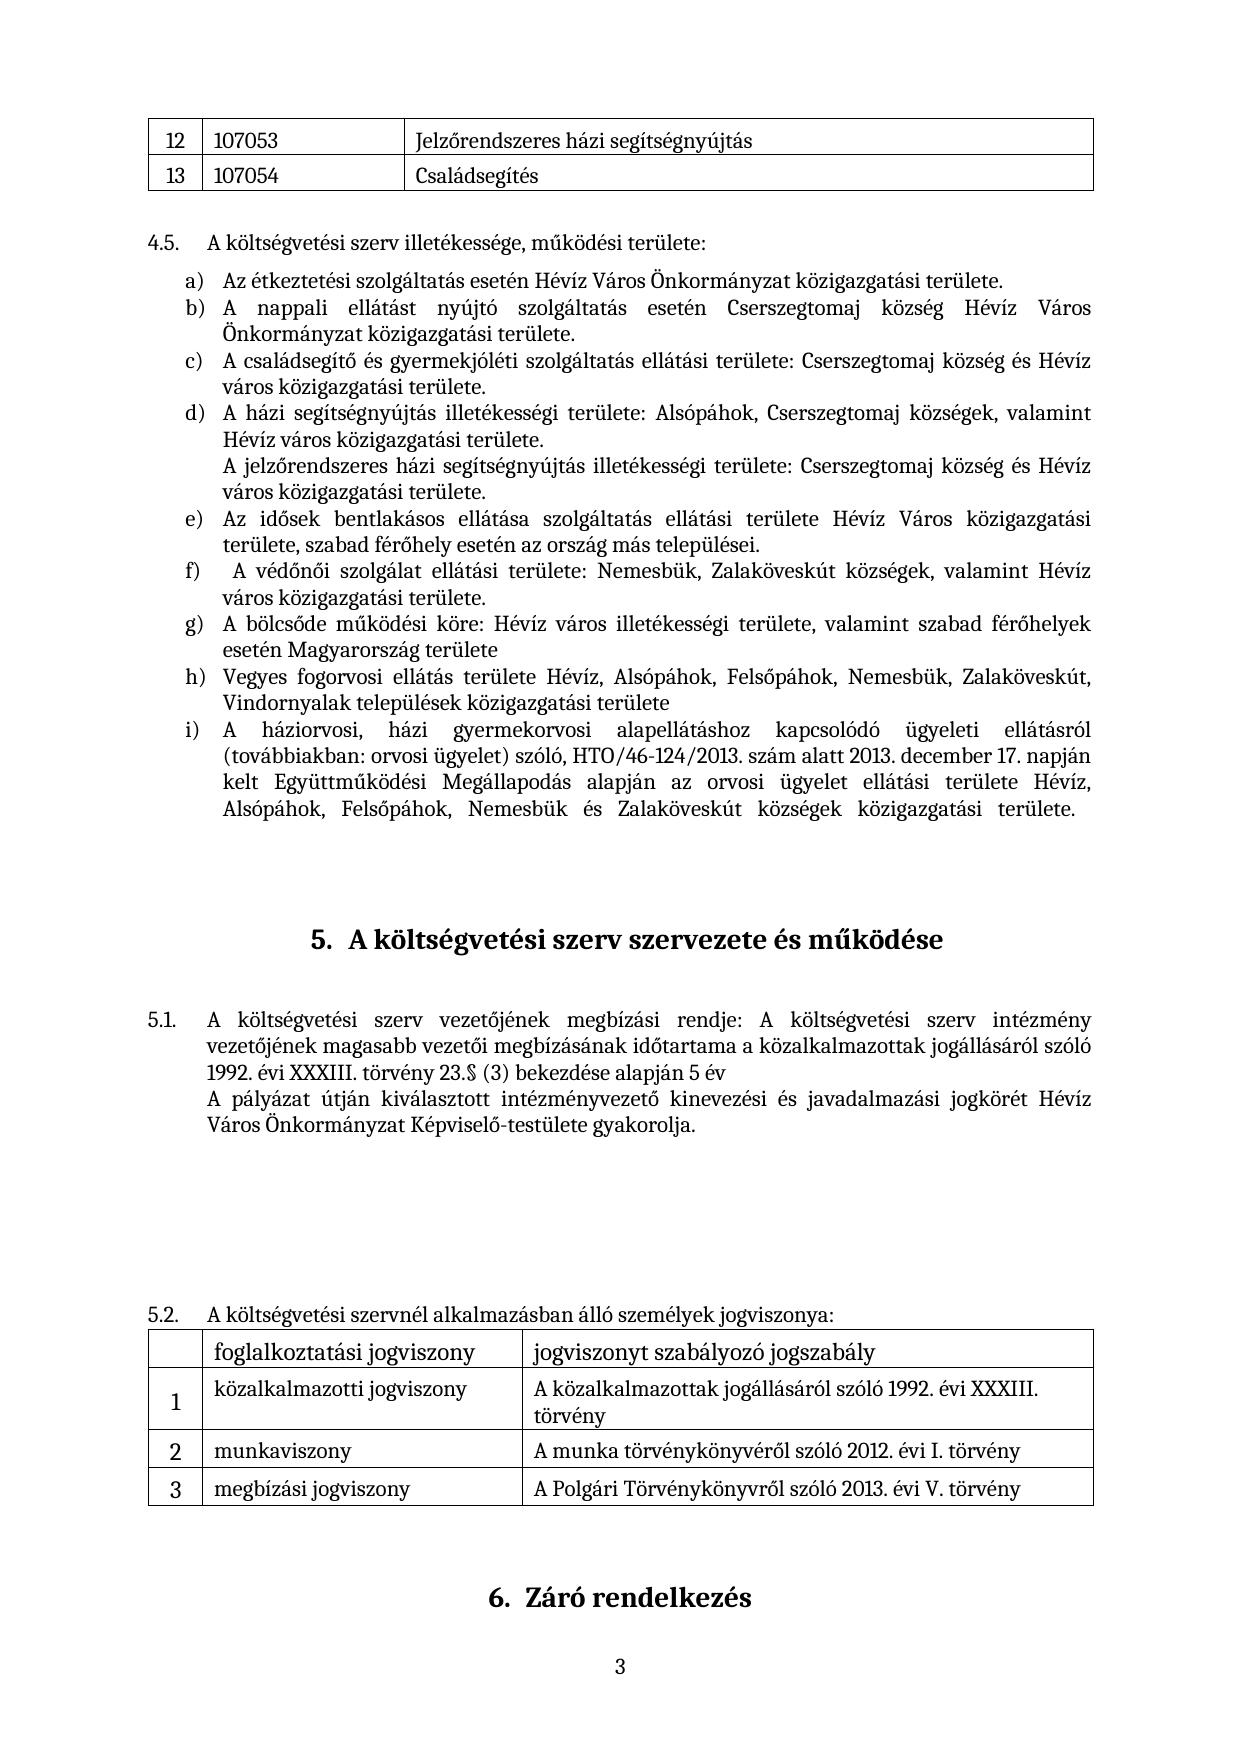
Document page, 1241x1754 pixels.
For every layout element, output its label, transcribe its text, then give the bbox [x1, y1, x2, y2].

table_cell 107054 [203, 155, 404, 189]
table_cell közalkalmazotti jogviszony [203, 1368, 522, 1429]
table_cell A Polgári Törvénykönyvről szóló 2013. évi V. törvény [523, 1468, 1093, 1505]
list A házi segítségnyújtás illetékességi területe: Alsópáhok, Cserszegtomaj községek, valamint Hévíz város közigazgatási területe. [185, 400, 1092, 453]
list A bölcsőde működési köre: Hévíz város illetékességi területe, valamint szabad férőhelyek esetén Magyarország területe [185, 611, 1092, 664]
list A háziorvosi, házi gyermekorvosi alapellátáshoz kapcsolódó ügyeleti ellátásról (továbbiakban: orvosi ügyelet) szóló, HTO/46-124/2013. szám alatt 2013. december 17. napján kelt Együttműködési Megállapodás alapján az orvosi ügyelet ellátási területe Hévíz, Alsópáhok, Felsőpáhok, Nemesbük és Zalaköveskút községek közigazgatási területe. [185, 716, 1092, 848]
table_cell munkaviszony [203, 1430, 522, 1467]
list A családsegítő és gyermekjóléti szolgáltatás ellátási területe: Cserszegtomaj község és Hévíz város közigazgatási területe. [185, 347, 1092, 400]
table_header [149, 1330, 202, 1367]
table_header foglalkoztatási jogviszony [203, 1330, 522, 1367]
table_cell 12 [149, 119, 202, 154]
table_cell A munka törvénykönyvéről szóló 2012. évi I. törvény [523, 1430, 1093, 1467]
list A költségvetési szervnél alkalmazásban álló személyek jogviszonya: [148, 1302, 1092, 1328]
table_cell 107053 [203, 119, 404, 154]
table_cell 2 [149, 1430, 202, 1467]
list Vegyes fogorvosi ellátás területe Hévíz, Alsópáhok, Felsőpáhok, Nemesbük, Zalaköveskút, Vindornyalak települések közigazgatási területe [185, 664, 1092, 716]
table_cell A közalkalmazottak jogállásáról szóló 1992. évi XXXIII. törvény [523, 1368, 1093, 1429]
list A nappali ellátást nyújtó szolgáltatás esetén Cserszegtomaj község Hévíz Város Önkormányzat közigazgatási területe. [185, 295, 1092, 347]
list A költségvetési szerv illetékessége, működési területe: [148, 229, 1092, 256]
table_cell 3 [149, 1468, 202, 1505]
table_header jogviszonyt szabályozó jogszabály [523, 1330, 1093, 1367]
list Záró rendelkezés [148, 1581, 1092, 1614]
list Az idősek bentlakásos ellátása szolgáltatás ellátási területe Hévíz Város közigazgatási területe, szabad férőhely esetén az ország más települései. [185, 506, 1092, 558]
table_cell 13 [149, 155, 202, 189]
list Az étkeztetési szolgáltatás esetén Hévíz Város Önkormányzat közigazgatási területe. [185, 268, 1092, 295]
list A költségvetési szerv vezetőjének megbízási rendje: A költségvetési szerv intézmény vezetőjének magasabb vezetői megbízásának időtartama a közalkalmazottak jogállásáról szóló 1992. évi XXXIII. törvény 23.§ (3) bekezdése alapján 5 év [148, 1007, 1092, 1086]
text A pályázat útján kiválasztott intézményvezető kinevezési és javadalmazási jogkörét Hévíz Város Önkormányzat Képviselő-testülete gyakorolja. [207, 1086, 1092, 1138]
list A költségvetési szerv szervezete és működése [148, 923, 1107, 957]
table_cell Családsegítés [405, 155, 1093, 189]
table_cell 1 [149, 1368, 202, 1429]
list A jelzőrendszeres házi segítségnyújtás illetékességi területe: Cserszegtomaj község és Hévíz város közigazgatási területe. [223, 453, 1092, 506]
table_cell megbízási jogviszony [203, 1468, 522, 1505]
list A védőnői szolgálat ellátási területe: Nemesbük, Zalaköveskút községek, valamint Hévíz város közigazgatási területe. [185, 558, 1092, 611]
table_cell Jelzőrendszeres házi segítségnyújtás [405, 119, 1093, 154]
